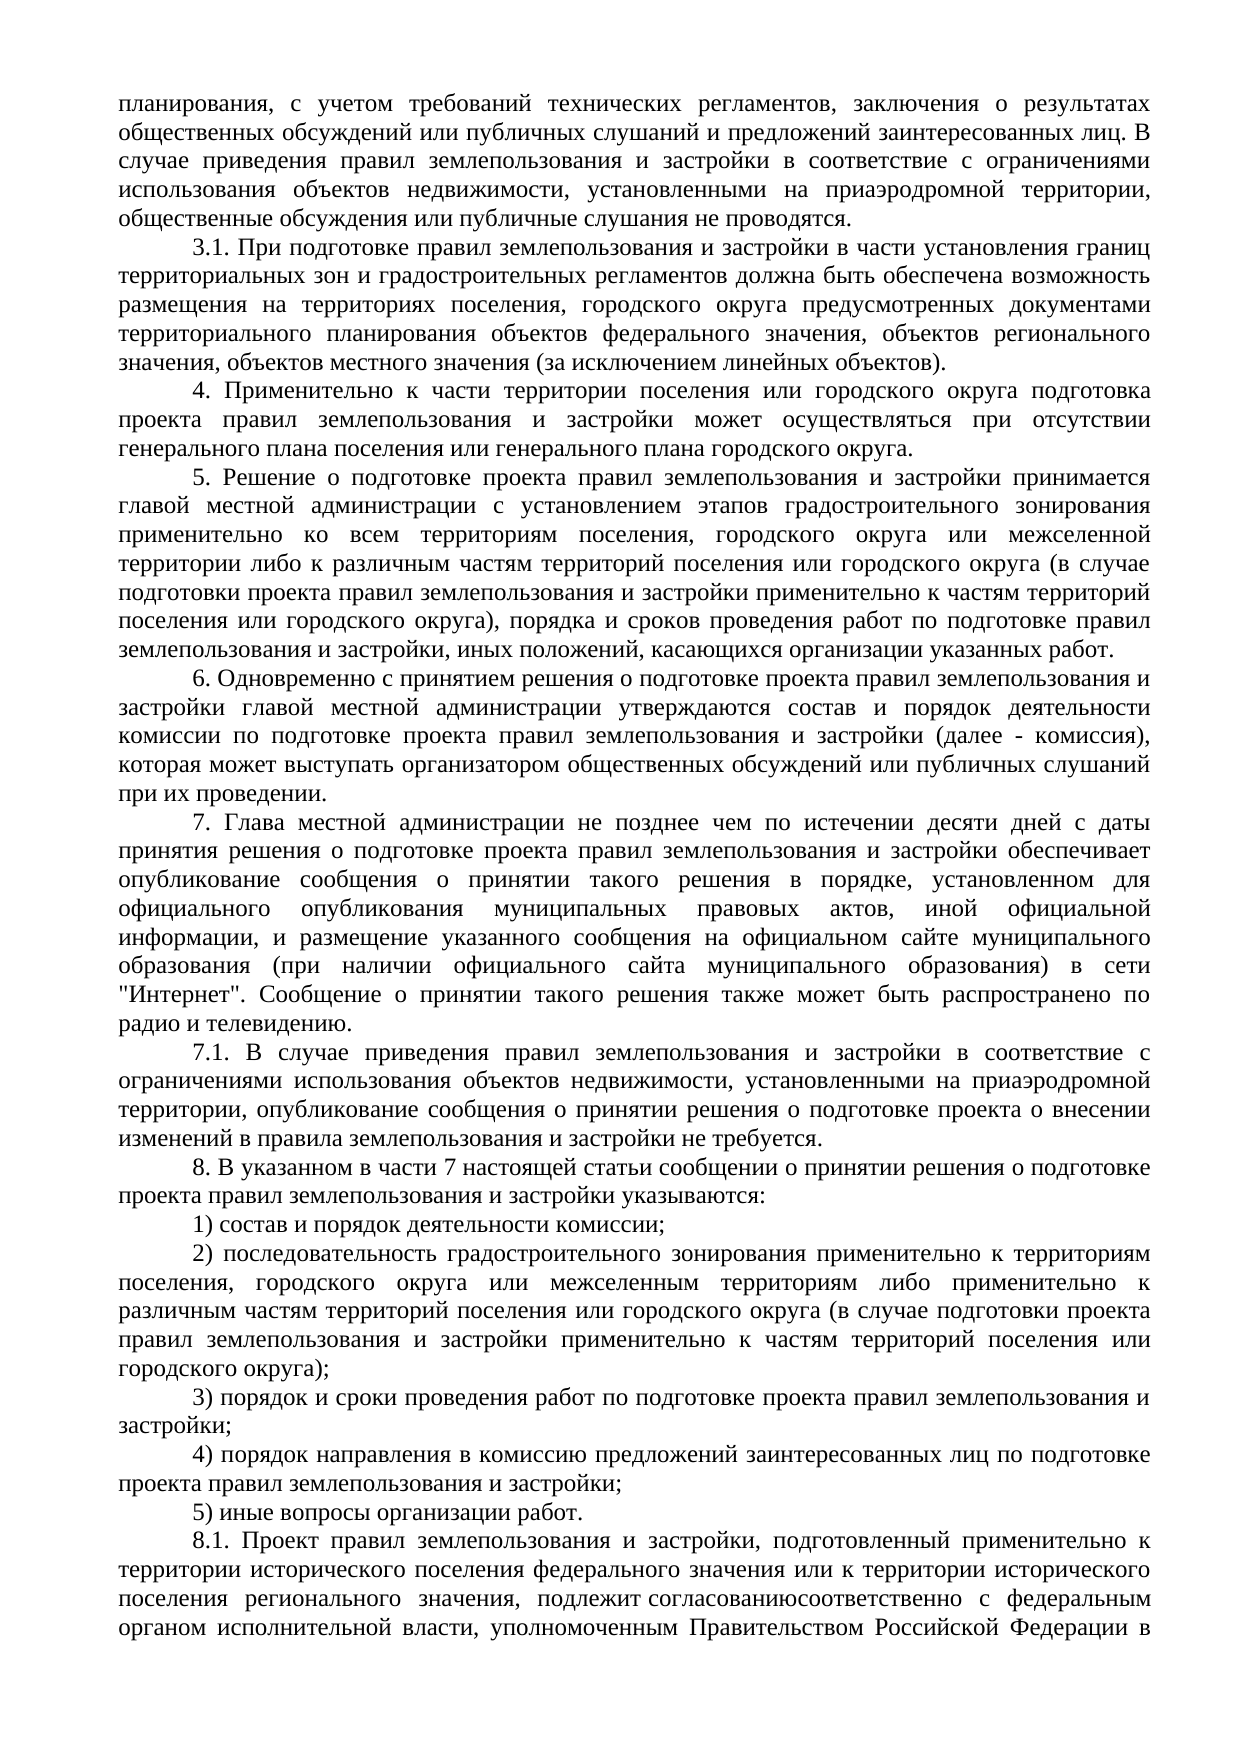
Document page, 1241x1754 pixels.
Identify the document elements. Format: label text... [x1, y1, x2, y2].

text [118, 88, 1152, 232]
text 4. Применительно к части территории поселения или городского округа подготовка проекта правил землепользования и застройки может осуществляться при отсутствии генерального плана поселения или генерального плана городского округа. [118, 375, 1152, 462]
text 8. В указанном в части 7 настоящей статьи сообщении о принятии решения о подготовке проекта правил землепользования и застройки указываются: [118, 1152, 1152, 1209]
text 4) порядок направления в комиссию предложений заинтересованных лиц по подготовке проекта правил землепользования и застройки; [118, 1439, 1152, 1497]
text 3.1. При подготовке правил землепользования и застройки в части установления границ территориальных зон и градостроительных регламентов должна быть обеспечена возможность размещения на территориях поселения, городского округа предусмотренных документами территориального планирования объектов федерального значения, объектов регионального значения, объектов местного значения (за исключением линейных объектов). [118, 232, 1152, 375]
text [118, 1525, 1152, 1640]
text 2) последовательность градостроительного зонирования применительно к территориям поселения, городского округа или межселенным территориям либо применительно к различным частям территорий поселения или городского округа (в случае подготовки проекта правил землепользования и застройки применительно к частям территорий поселения или городского округа); [118, 1238, 1152, 1382]
text 6. Одновременно с принятием решения о подготовке проекта правил землепользования и застройки главой местной администрации утверждаются состав и порядок деятельности комиссии по подготовке проекта правил землепользования и застройки (далее - комиссия), которая может выступать организатором общественных обсуждений или публичных слушаний при их проведении. [118, 663, 1152, 807]
text 7. Глава местной администрации не позднее чем по истечении десяти дней с даты принятия решения о подготовке проекта правил землепользования и застройки обеспечивает опубликование сообщения о принятии такого решения в порядке, установленном для официального опубликования муниципальных правовых актов, иной официальной информации, и размещение указанного сообщения на официальном сайте муниципального образования (при наличии официального сайта муниципального образования) в сети "Интернет". Сообщение о принятии такого решения также может быть распространено по радио и телевидению. [118, 807, 1152, 1037]
text 5. Решение о подготовке проекта правил землепользования и застройки принимается главой местной администрации с установлением этапов градостроительного зонирования применительно ко всем территориям поселения, городского округа или межселенной территории либо к различным частям территорий поселения или городского округа (в случае подготовки проекта правил землепользования и застройки применительно к частям территорий поселения или городского округа), порядка и сроков проведения работ по подготовке правил землепользования и застройки, иных положений, касающихся организации указанных работ. [118, 462, 1152, 663]
text 1) состав и порядок деятельности комиссии; [118, 1209, 1152, 1238]
text 5) иные вопросы организации работ. [118, 1497, 1152, 1525]
text 7.1. В случае приведения правил землепользования и застройки в соответствие с ограничениями использования объектов недвижимости, установленными на приаэродромной территории, опубликование сообщения о принятии решения о подготовке проекта о внесении изменений в правила землепользования и застройки не требуется. [118, 1037, 1152, 1152]
text 3) порядок и сроки проведения работ по подготовке проекта правил землепользования и застройки; [118, 1382, 1152, 1439]
